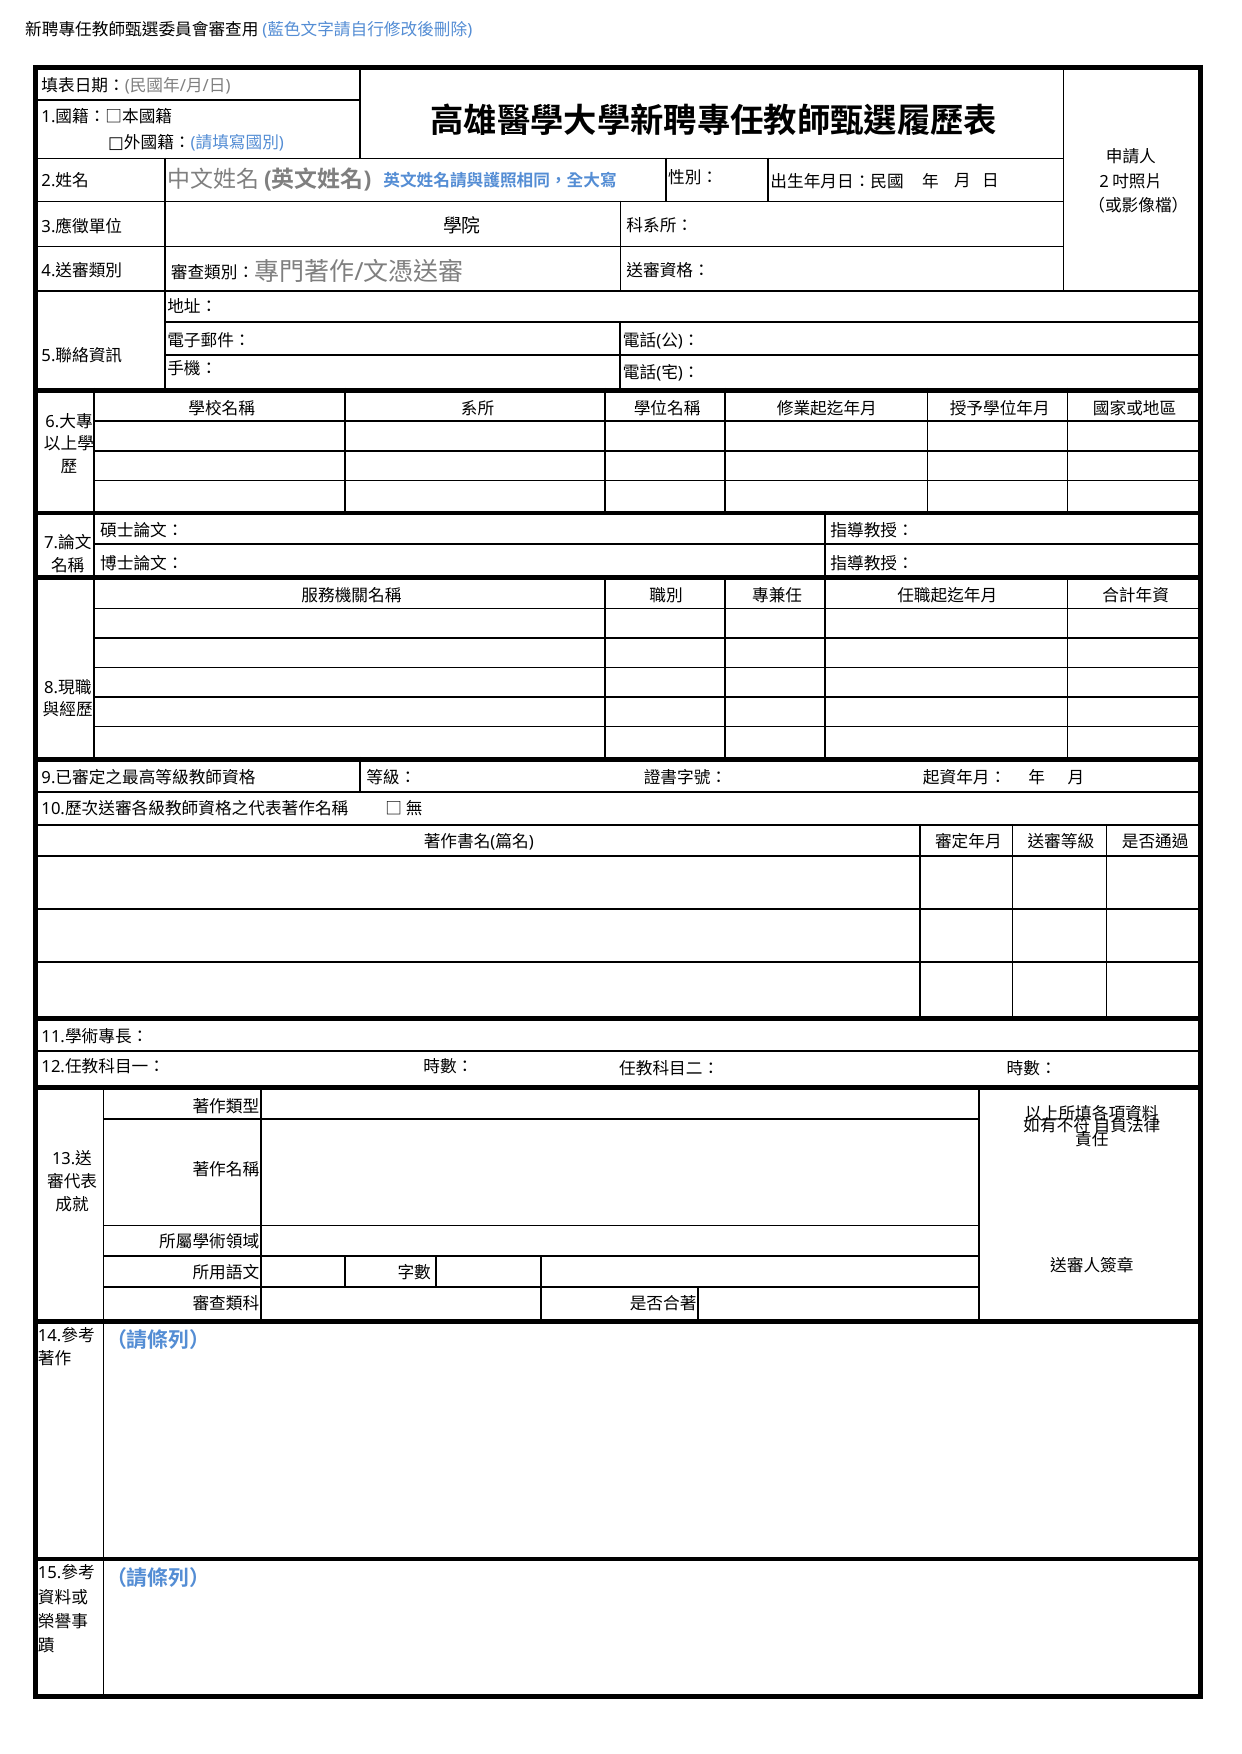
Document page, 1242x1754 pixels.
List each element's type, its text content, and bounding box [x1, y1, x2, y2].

table_cell [95, 422, 344, 450]
table_cell 國家或地區 [1068, 393, 1198, 420]
table_cell [921, 857, 1012, 908]
table_cell 指導教授： [826, 515, 1198, 543]
table_cell 10.歷次送審各級教師資格之代表著作名稱 □ 無 [38, 793, 1198, 824]
table_cell [726, 609, 824, 637]
table_cell [826, 727, 1067, 757]
table_cell （請條列） [104, 1561, 1198, 1694]
table_cell [95, 639, 604, 667]
table_header 高雄醫學大學新聘專任教師甄選履歷表 [361, 70, 1063, 157]
table_cell [699, 1288, 978, 1319]
table_cell [95, 452, 344, 479]
table_cell 合計年資 [1068, 580, 1198, 608]
table_cell [437, 1257, 540, 1286]
table_cell [928, 422, 1067, 450]
table_cell [726, 452, 927, 479]
table_cell [826, 698, 1067, 726]
table_cell [1068, 452, 1198, 479]
table_cell 送審等級 [1013, 826, 1106, 855]
table_cell 15.參考 資料或榮譽事蹟 [38, 1561, 103, 1694]
table_cell 專兼任 [726, 580, 824, 608]
table_cell [726, 422, 927, 450]
table_cell 系所 [346, 393, 604, 420]
table_cell [262, 1288, 540, 1319]
table_cell 碩士論文： [95, 515, 824, 543]
table_cell 電子郵件： [166, 323, 619, 353]
table_cell [95, 609, 604, 637]
table_cell [262, 1226, 978, 1255]
table_cell 5.聯絡資訊 [38, 292, 164, 388]
table_cell [928, 452, 1067, 479]
table_cell [262, 1090, 978, 1118]
table_cell 性別： [667, 159, 767, 201]
table_cell [262, 1120, 978, 1224]
table_cell [38, 910, 919, 961]
table_cell 1.國籍：□本國籍 □外國籍：(請填寫國別) [38, 101, 359, 157]
table_cell [1068, 668, 1198, 696]
table_cell 11.學術專長： [38, 1021, 1198, 1050]
table_cell 授予學位年月 [928, 393, 1067, 420]
table_cell 9.已審定之最高等級教師資格 [38, 762, 359, 791]
table_cell [826, 668, 1067, 696]
table_cell 所屬學術領域 [104, 1226, 260, 1255]
table_cell [95, 727, 604, 757]
table_cell 3.應徵單位 [38, 202, 164, 246]
table_cell [346, 481, 604, 511]
table_cell [1068, 727, 1198, 757]
table_cell [726, 639, 824, 667]
table_cell 審查類科 [104, 1288, 260, 1319]
table_cell [606, 639, 724, 667]
table_cell 中文姓名 (英文姓名) 英文姓名請與護照相同，全大寫 [166, 159, 665, 201]
table_cell 審查類別：專門著作/文憑送審 [166, 247, 620, 290]
table_cell 6.大專 以上學 歷 [38, 393, 93, 511]
table_cell [95, 698, 604, 726]
table_cell [1013, 963, 1106, 1016]
table_cell [606, 698, 724, 726]
table_cell [262, 1257, 344, 1286]
table_cell 學院 [166, 202, 620, 246]
table_cell [1013, 910, 1106, 961]
table_cell 科系所： [621, 202, 1063, 246]
table_cell 著作類型 [104, 1090, 260, 1118]
table_cell [606, 452, 724, 479]
table_cell 出生年月日：民國 年 月 日 [769, 159, 1063, 201]
table_cell 著作書名(篇名) [38, 826, 919, 855]
table_cell [606, 609, 724, 637]
table_cell 是否合著 [542, 1288, 697, 1319]
table_cell 以上所填各項資料 如有不符 自負法律責任 送審人簽章 [980, 1090, 1198, 1319]
table_cell 服務機關名稱 [95, 580, 604, 608]
table_cell [95, 668, 604, 696]
table_cell 等級： 證書字號： 起資年月： 年 月 [361, 762, 1198, 791]
table_cell [1068, 698, 1198, 726]
table_cell 14.參考 著作 [38, 1324, 103, 1556]
table_cell [921, 963, 1012, 1016]
table_cell [726, 698, 824, 726]
table_cell 學校名稱 [95, 393, 344, 420]
table_cell 地址： [166, 292, 1198, 321]
table_cell 12.任教科目一： 時數： 任教科目二： 時數： [38, 1052, 1198, 1085]
table_cell [346, 452, 604, 479]
table_cell [606, 481, 724, 511]
table_cell [95, 481, 344, 511]
table_cell 著作名稱 [104, 1120, 260, 1224]
table_cell [542, 1257, 978, 1286]
table_cell [1068, 422, 1198, 450]
table_cell [346, 422, 604, 450]
table_cell [606, 727, 724, 757]
table_cell （請條列） [104, 1324, 1198, 1556]
table_cell [1068, 481, 1198, 511]
table_cell 任職起迄年月 [826, 580, 1067, 608]
table_cell [1107, 910, 1198, 961]
table_cell 7.論文 名稱 [38, 515, 93, 575]
table_cell [726, 727, 824, 757]
table_cell [606, 422, 724, 450]
table_cell [726, 481, 927, 511]
table_header 填表日期：(民國年/月/日) [38, 70, 359, 99]
table_cell 學位名稱 [606, 393, 724, 420]
table_cell 字數 [346, 1257, 435, 1286]
table_cell 審定年月 [921, 826, 1012, 855]
table_cell [1107, 857, 1198, 908]
text 新聘專任教師甄選委員會審查用 (藍色文字請自行修改後刪除) [25, 14, 1208, 40]
table_cell [1068, 639, 1198, 667]
table_cell [38, 857, 919, 908]
table_cell 送審資格： [621, 247, 1063, 290]
table_cell [826, 609, 1067, 637]
table_cell 指導教授： [826, 545, 1198, 575]
table_cell 電話(公)： [621, 323, 1198, 353]
table_cell 2.姓名 [38, 159, 164, 201]
table_cell [921, 910, 1012, 961]
table_cell 8.現職 與經歷 [38, 580, 93, 757]
table_cell 職別 [606, 580, 724, 608]
table_cell 所用語文 [104, 1257, 260, 1286]
table_cell [606, 668, 724, 696]
table_cell [1068, 609, 1198, 637]
table_cell 手機： [166, 356, 619, 388]
table_cell 4.送審類別 [38, 247, 164, 290]
table_cell 電話(宅)： [621, 356, 1198, 388]
table_cell 博士論文： [95, 545, 824, 575]
table_cell [826, 639, 1067, 667]
table_cell [1013, 857, 1106, 908]
table_cell [928, 481, 1067, 511]
table_cell 修業起迄年月 [726, 393, 927, 420]
table_cell 是否通過 [1107, 826, 1198, 855]
table_header 申請人 2吋照片 （或影像檔） [1064, 70, 1198, 290]
table_cell [1107, 963, 1198, 1016]
table_cell [726, 668, 824, 696]
table_cell 13.送審代表成就 [38, 1090, 103, 1319]
table_cell [38, 963, 919, 1016]
